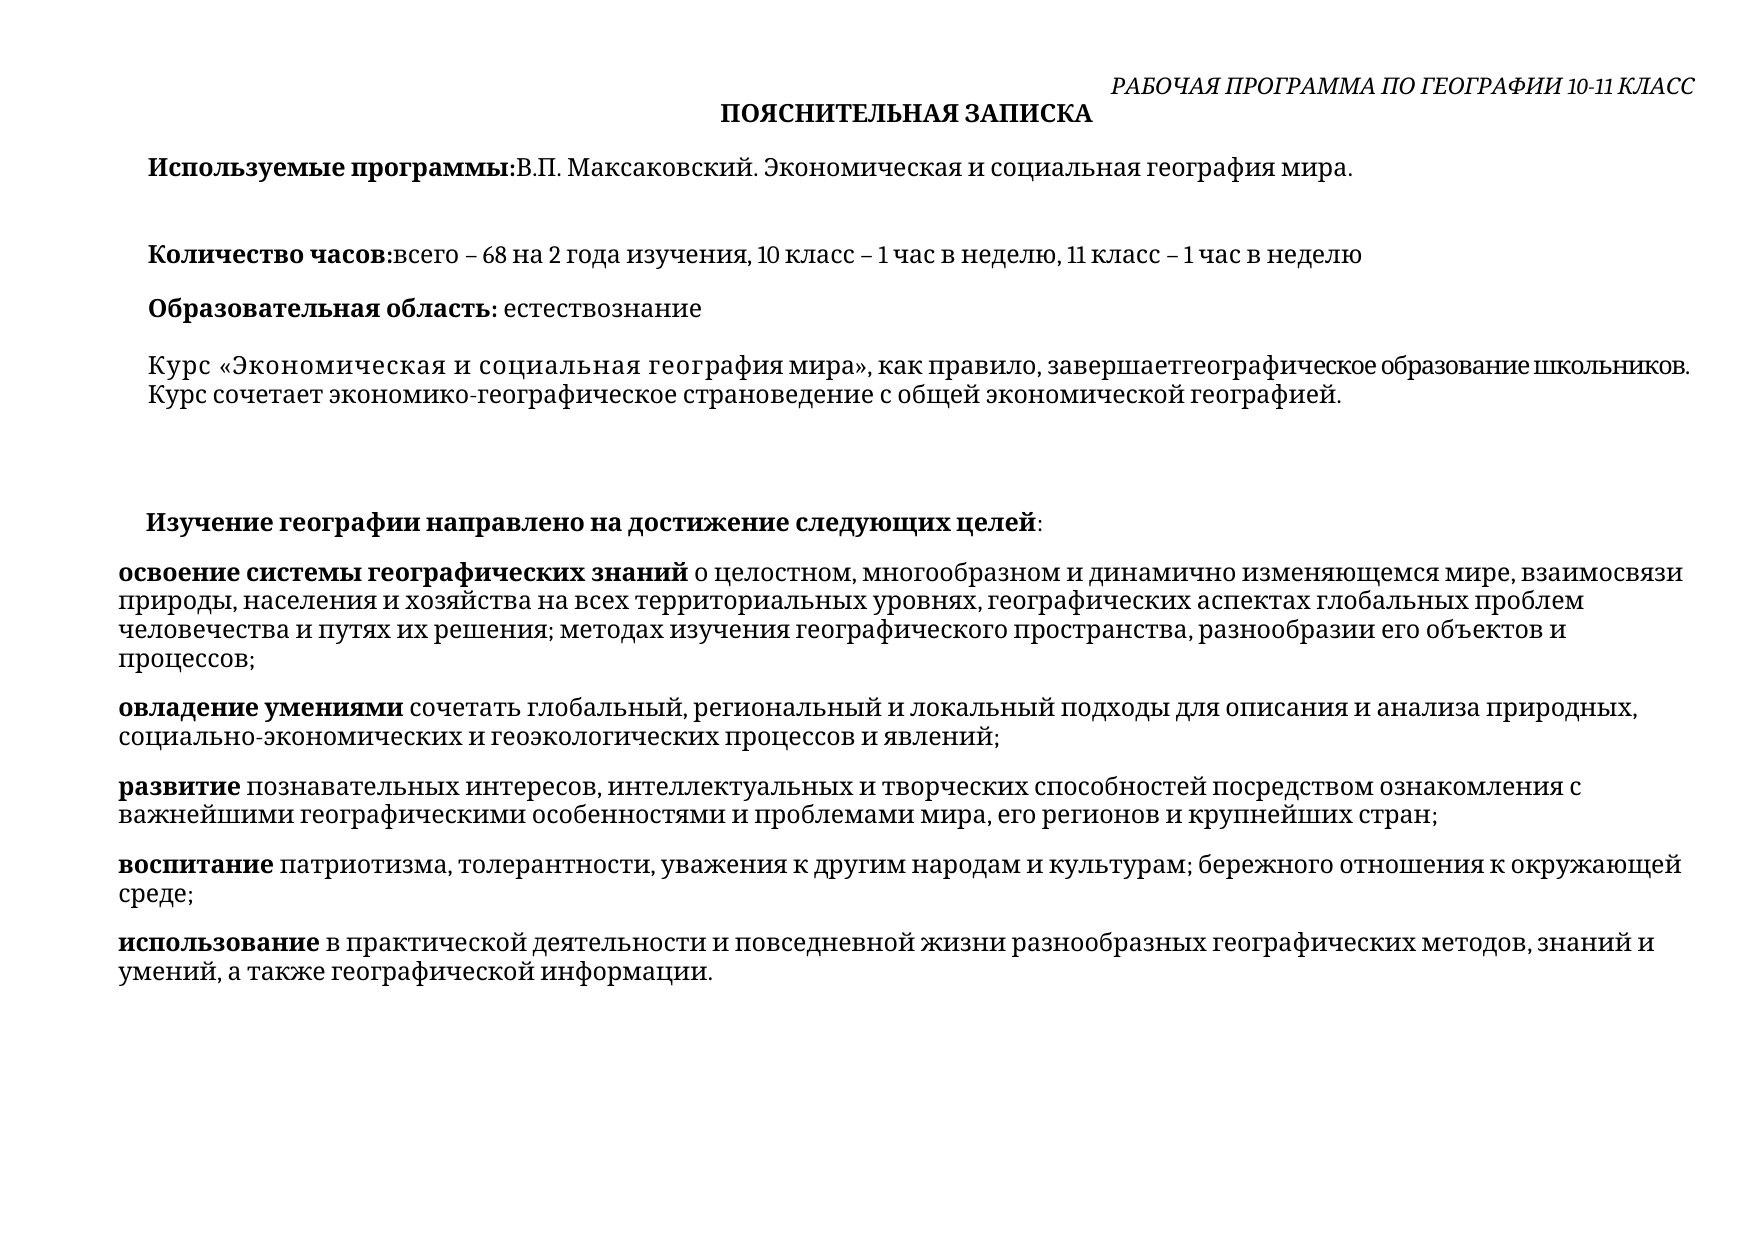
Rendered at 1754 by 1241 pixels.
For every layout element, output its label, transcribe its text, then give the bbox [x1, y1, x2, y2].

list Количество часов:всего – 68 на 2 года изучения, 10 класс – 1 час в неделю, 11 класс – 1 час в неделю [118, 241, 1695, 269]
text Образовательная область: естествознание [118, 295, 1695, 323]
text ПОЯСНИТЕЛЬНАЯ ЗАПИСКА [118, 100, 1695, 129]
text Изучение географии направлено на достижение следующих целей: [118, 509, 1695, 538]
text использование в практической деятельности и повседневной жизни разнообразных географических методов, знаний и умений, а также географической информации. [118, 929, 1695, 987]
text Курс сочетает экономико-географическое страноведение с общей экономической географией. [118, 381, 1695, 410]
text развитие познавательных интересов, интеллектуальных и творческих способностей посредством ознакомления с важнейшими географическими особенностями и проблемами мира, его регионов и крупнейших стран; [118, 773, 1695, 830]
text Курс «Экономическая и социальная география мира», как правило, завершаетгеографическое образование школьников. [118, 352, 1695, 381]
text воспитание патриотизма, толерантности, уважения к другим народам и культурам; бережного отношения к окружающей среде; [118, 851, 1695, 908]
text Используемые программы:В.П. Максаковский. Экономическая и социальная география мира. [118, 154, 1695, 183]
text освоение системы географических знаний о целостном, многообразном и динамично изменяющемся мире, взаимосвязи природы, населения и хозяйства на всех территориальных уровнях, географических аспектах глобальных проблем человечества и путях их решения; методах изучения географического пространства, разнообразии его объектов и процессов; [118, 558, 1695, 673]
text овладение умениями сочетать глобальный, региональный и локальный подходы для описания и анализа природных, социально-экономических и геоэкологических процессов и явлений; [118, 694, 1695, 752]
